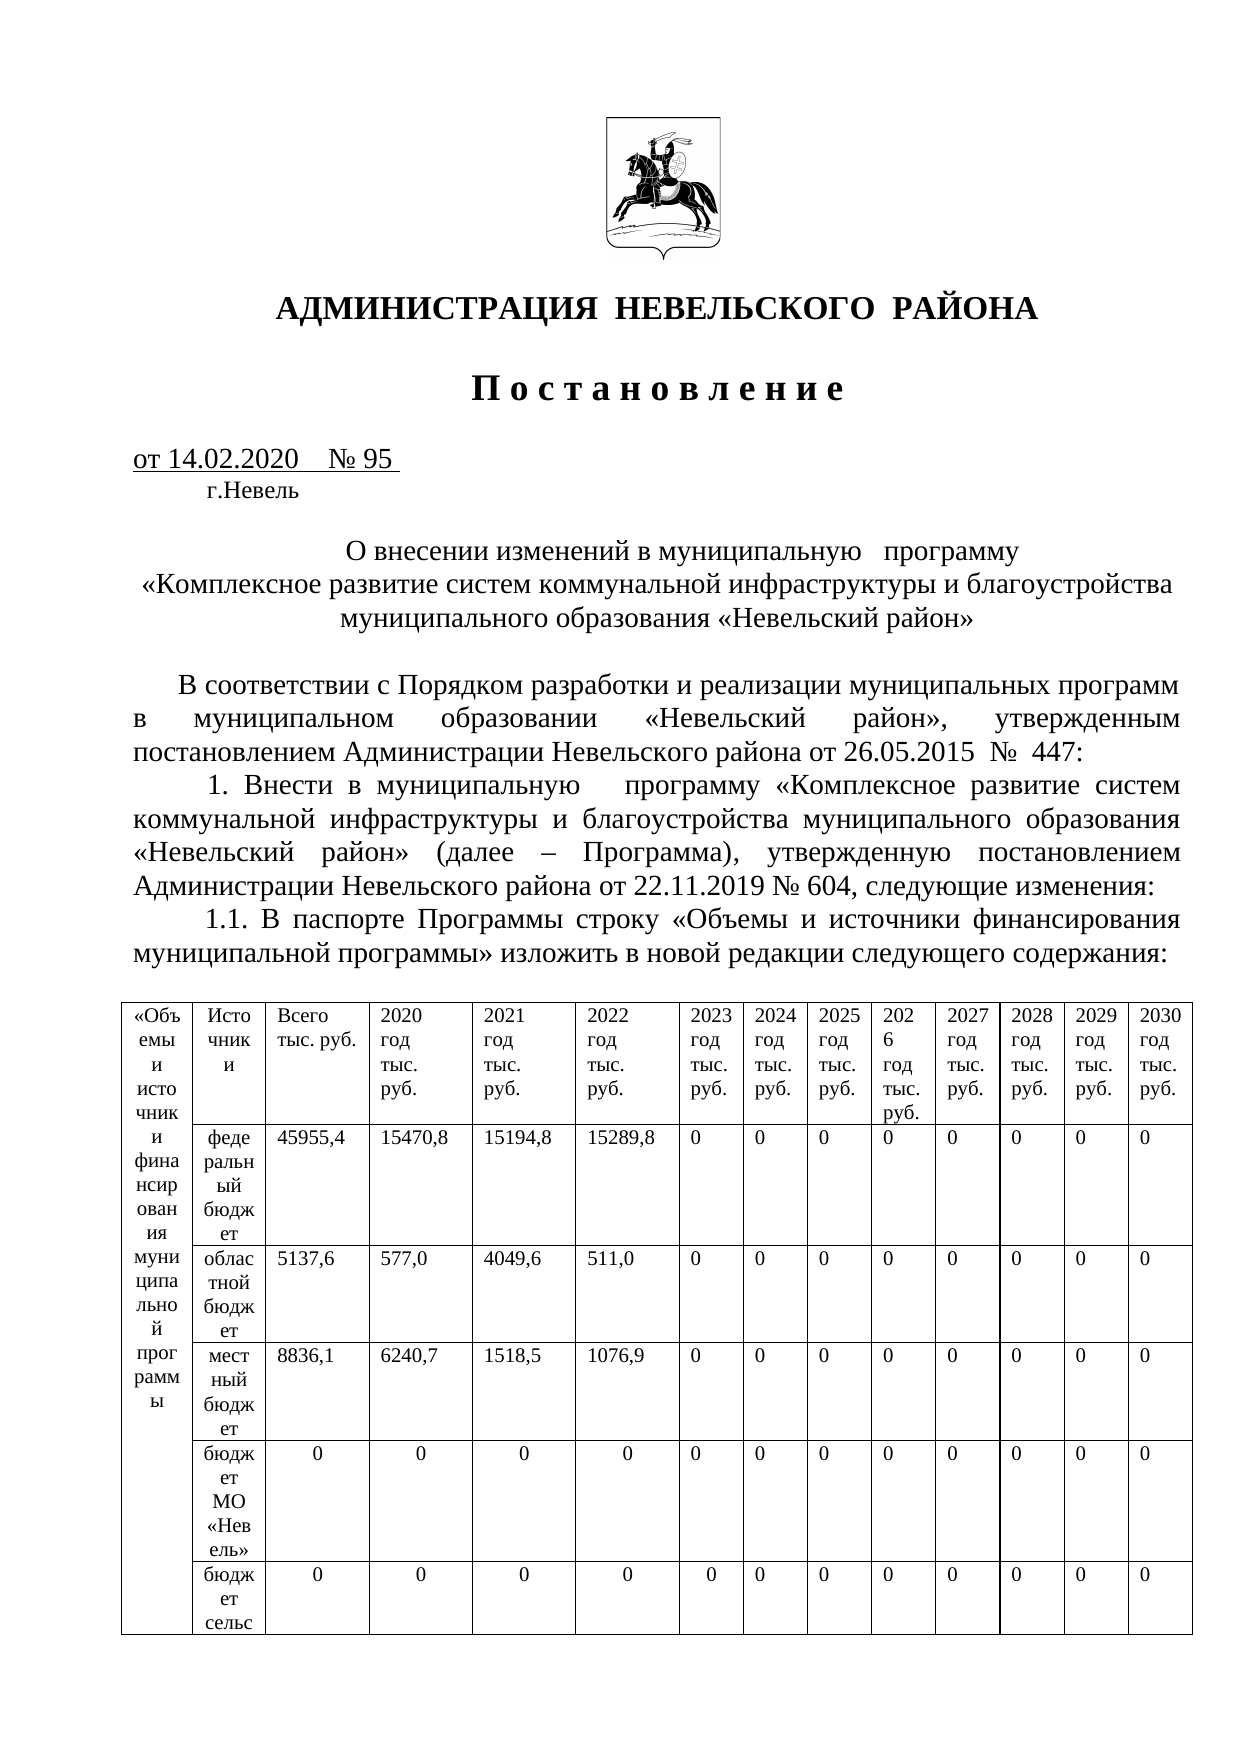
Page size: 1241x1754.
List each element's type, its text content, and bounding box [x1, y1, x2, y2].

table_cell 0 [872, 1125, 935, 1245]
table_cell 0 [266, 1562, 369, 1634]
table_cell 0 [680, 1343, 743, 1439]
table_cell 1076,9 [576, 1343, 679, 1439]
table_cell местный бюджет [193, 1343, 265, 1439]
table_cell 5137,6 [266, 1246, 369, 1342]
text В соответствии с Порядком разработки и реализации муниципальных программ в муниципальном образовании «Невельский район», утвержденным постановлением Администрации Невельского района от 26.05.2015 № 447: [133, 667, 1181, 767]
table_cell 0 [576, 1562, 679, 1634]
text от 14.02.2020 № 95 [133, 442, 1181, 475]
text АДМИНИСТРАЦИЯ НЕВЕЛЬСКОГО РАЙОНА [133, 288, 1181, 327]
table_cell 0 [1001, 1441, 1064, 1561]
table_cell 15289,8 [576, 1125, 679, 1245]
table_cell 577,0 [370, 1246, 472, 1342]
table_cell 45955,4 [266, 1125, 369, 1245]
table_cell 0 [473, 1441, 575, 1561]
table_header 2026 год тыс. руб. [872, 1003, 935, 1124]
table_cell 0 [473, 1562, 575, 1634]
text 1.1. В паспорте Программы строку «Объемы и источники финансирования муниципальной программы» изложить в новой редакции следующего содержания: [133, 902, 1181, 969]
table_cell 0 [370, 1441, 472, 1561]
table_cell 0 [1129, 1562, 1192, 1634]
table_cell 0 [872, 1562, 935, 1634]
table_cell 0 [808, 1246, 871, 1342]
table_cell 0 [744, 1441, 807, 1561]
table_cell 8836,1 [266, 1343, 369, 1439]
text 1. Внести в муниципальную программу «Комплексное развитие систем коммунальной инфраструктуры и благоустройства муниципального образования «Невельский район» (далее – Программа), утвержденную постановлением Администрации Невельского района от 22.11.2019 № 604, следующие изменения: [133, 767, 1181, 902]
table_cell 0 [1065, 1125, 1128, 1245]
table_cell 0 [576, 1441, 679, 1561]
table_cell 0 [680, 1562, 743, 1634]
table_cell 0 [936, 1441, 999, 1561]
table_cell 0 [1129, 1125, 1192, 1245]
text О внесении изменений в муниципальную программу [74, 533, 1181, 566]
table_cell 4049,6 [473, 1246, 575, 1342]
table_cell 0 [680, 1441, 743, 1561]
table_cell 0 [1065, 1343, 1128, 1439]
table_cell 0 [680, 1246, 743, 1342]
table_cell 0 [1001, 1246, 1064, 1342]
table_cell федеральный бюджет [193, 1125, 265, 1245]
table_header 2028 год тыс. руб. [1001, 1003, 1064, 1124]
text «Комплексное развитие систем коммунальной инфраструктуры и благоустройства муниципального образования «Невельский район» [133, 566, 1181, 633]
table_cell 0 [680, 1125, 743, 1245]
table_cell 511,0 [576, 1246, 679, 1342]
table_cell 0 [936, 1246, 999, 1342]
table_header 2027 год тыс. руб. [936, 1003, 999, 1124]
subtitle П о с т а н о в л е н и е [133, 365, 1181, 408]
table_cell бюджет МО «Невель» [193, 1441, 265, 1561]
table_cell 0 [1065, 1441, 1128, 1561]
table_cell 0 [1001, 1125, 1064, 1245]
table_cell 0 [1001, 1343, 1064, 1439]
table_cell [193, 1562, 265, 1634]
picture [606, 117, 721, 260]
table_header 2025 год тыс. руб. [808, 1003, 871, 1124]
table_header 2022 год тыс. руб. [576, 1003, 679, 1124]
table_cell 15470,8 [370, 1125, 472, 1245]
table_header Всего тыс. руб. [266, 1003, 369, 1124]
table_cell 0 [266, 1441, 369, 1561]
table_cell 0 [744, 1562, 807, 1634]
table_cell 0 [1129, 1441, 1192, 1561]
table_cell 0 [370, 1562, 472, 1634]
table_cell 0 [1129, 1343, 1192, 1439]
table_header Источники [193, 1003, 265, 1124]
table_cell 0 [808, 1562, 871, 1634]
table_header 2029 год тыс. руб. [1065, 1003, 1128, 1124]
table_cell 1518,5 [473, 1343, 575, 1439]
table_cell 0 [872, 1441, 935, 1561]
table_header 2021 год тыс. руб. [473, 1003, 575, 1124]
text г.Невель [133, 475, 1181, 504]
table_cell областной бюджет [193, 1246, 265, 1342]
table_cell 0 [744, 1343, 807, 1439]
table_cell 0 [808, 1125, 871, 1245]
table_cell 0 [1065, 1246, 1128, 1342]
table_cell 0 [936, 1125, 999, 1245]
table_cell 0 [1001, 1562, 1064, 1634]
table_cell 0 [872, 1246, 935, 1342]
table_header 2030 год тыс. руб. [1129, 1003, 1192, 1124]
table_cell 0 [1065, 1562, 1128, 1634]
table_cell 0 [744, 1125, 807, 1245]
table_cell 0 [872, 1343, 935, 1439]
table_cell 0 [808, 1441, 871, 1561]
table_header «Объемы и источники финансирования муниципальной программы [122, 1003, 192, 1634]
table_cell 15194,8 [473, 1125, 575, 1245]
table_header 2020 год тыс. руб. [370, 1003, 472, 1124]
table_header 2024 год тыс. руб. [744, 1003, 807, 1124]
table_cell 0 [936, 1562, 999, 1634]
table_cell 0 [744, 1246, 807, 1342]
table_cell 0 [808, 1343, 871, 1439]
table_cell 6240,7 [370, 1343, 472, 1439]
table_cell 0 [936, 1343, 999, 1439]
table_cell 0 [1129, 1246, 1192, 1342]
table_header 2023 год тыс. руб. [680, 1003, 743, 1124]
